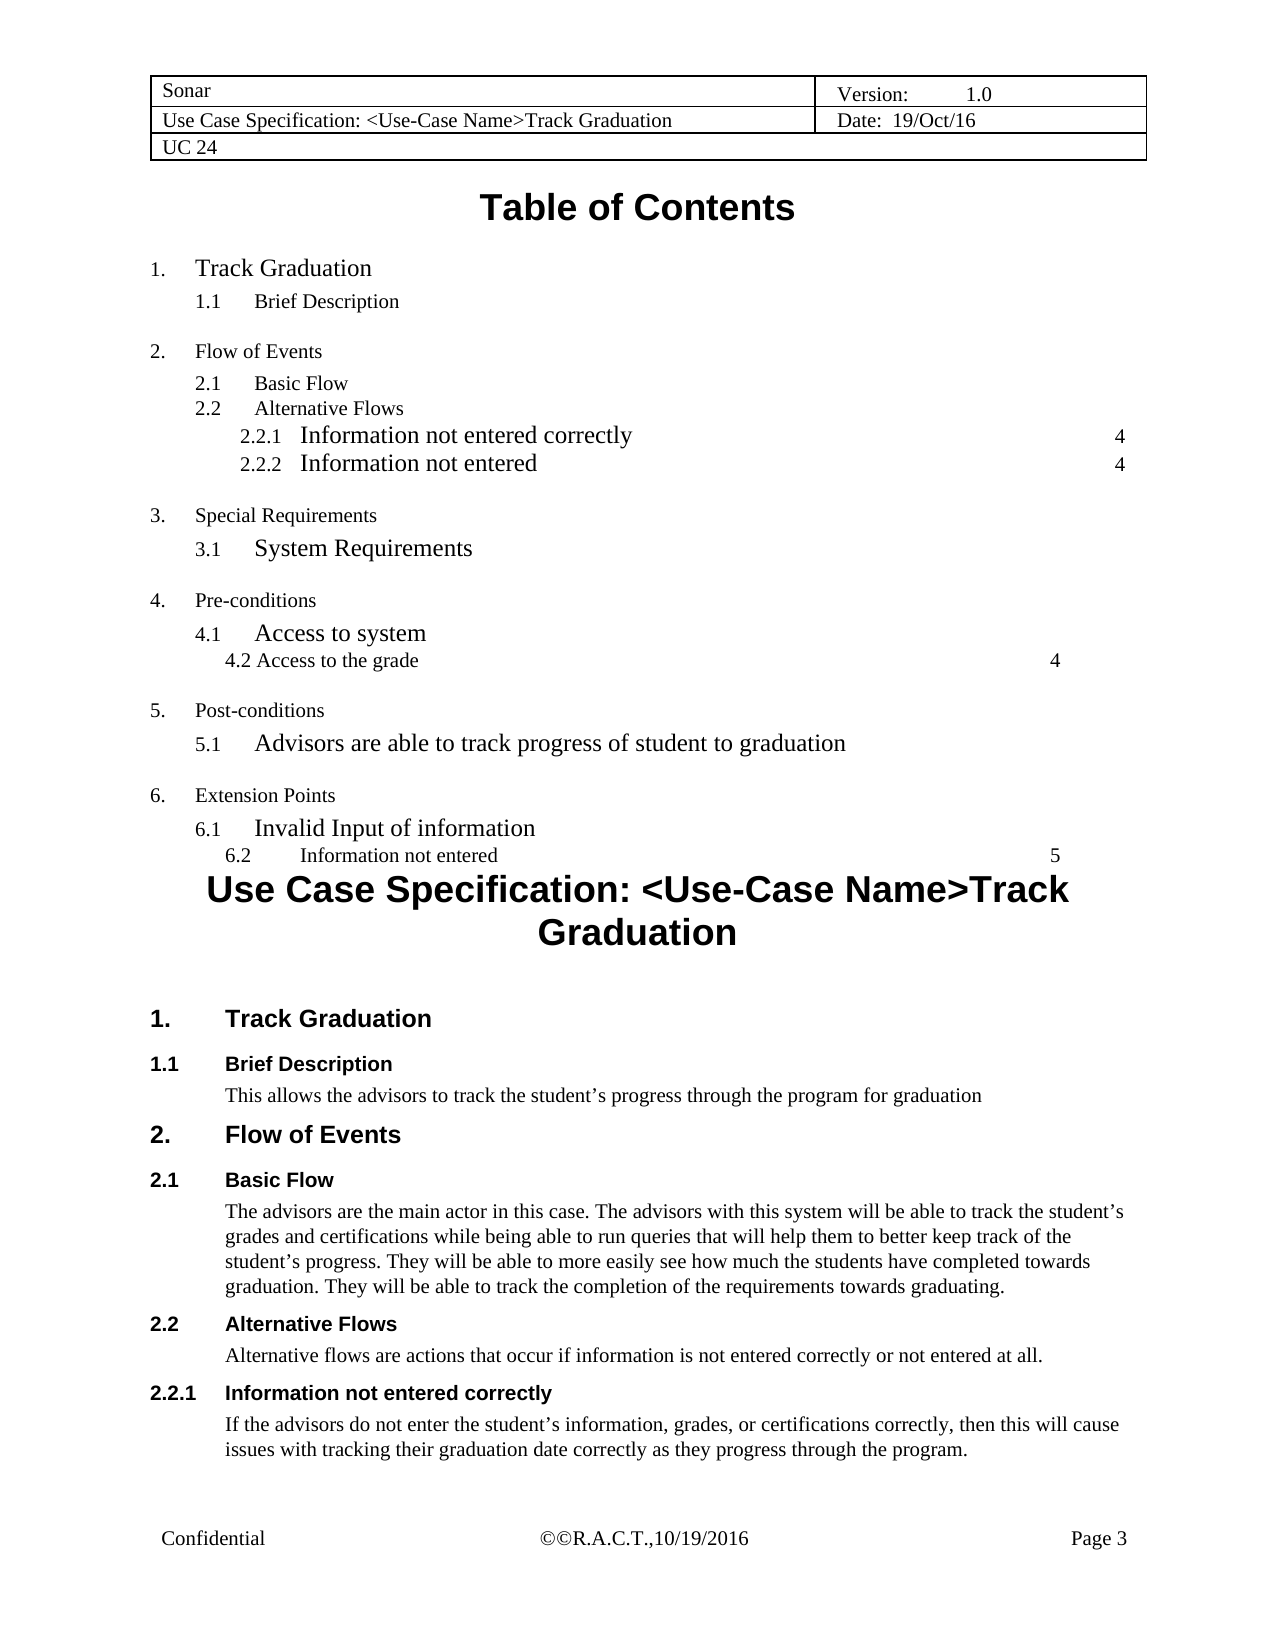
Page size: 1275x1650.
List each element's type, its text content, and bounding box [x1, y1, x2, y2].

subtitle Alternative Flows [150, 1311, 1125, 1336]
text This allows the advisors to track the student’s progress through the program for graduation [225, 1082, 1125, 1107]
subtitle Flow of Events [150, 1120, 1125, 1148]
text 6.1 Invalid Input of information 5 [195, 813, 1050, 842]
text 4.1 Access to system 4 [195, 618, 1050, 647]
text 2.2.1 Information not entered correctly 4 [240, 420, 1125, 448]
text 2.2 Alternative Flows 4 [195, 395, 1050, 420]
text 5.1 Advisors are able to track progress of student to graduation 5 [195, 728, 1050, 757]
text 6.2 Information not entered 5 [150, 842, 1125, 867]
subtitle Track Graduation [150, 1003, 1125, 1032]
text 4. Pre-conditions 4 [150, 587, 1050, 612]
text The advisors are the main actor in this case. The advisors with this system will be able to track the student’s grades and certifications while being able to run queries that will help them to better keep track of the student’s progress. They will be able to more easily see how much the students have completed towards graduation. They will be able to track the completion of the requirements towards graduating. [225, 1198, 1125, 1298]
text 4.2 Access to the grade 4 [150, 647, 1125, 672]
text 6. Extension Points 5 [150, 782, 1050, 807]
title Track Graduation [150, 867, 1125, 953]
subtitle Basic Flow [150, 1167, 1125, 1192]
text 5. Post-conditions 4 [150, 697, 1050, 722]
subtitle Brief Description [150, 1051, 1125, 1076]
title Table of Contents [150, 185, 1125, 228]
text 1.1 Brief Description 4 [195, 288, 1050, 313]
text 3.1 System Requirements 4 [195, 533, 1050, 562]
text 2.2.2 Information not entered 4 [240, 448, 1125, 477]
subtitle Information not entered correctly [150, 1380, 1125, 1405]
text 2. Flow of Events 4 [150, 338, 1050, 363]
text 3. Special Requirements 4 [150, 502, 1050, 527]
text 1. Track Graduation 4 [150, 253, 1050, 282]
text 2.1 Basic Flow 4 [195, 370, 1050, 395]
text If the advisors do not enter the student’s information, grades, or certifications correctly, then this will cause issues with tracking their graduation date correctly as they progress through the program. [225, 1411, 1125, 1461]
text Alternative flows are actions that occur if information is not entered correctly or not entered at all. [225, 1342, 1125, 1367]
